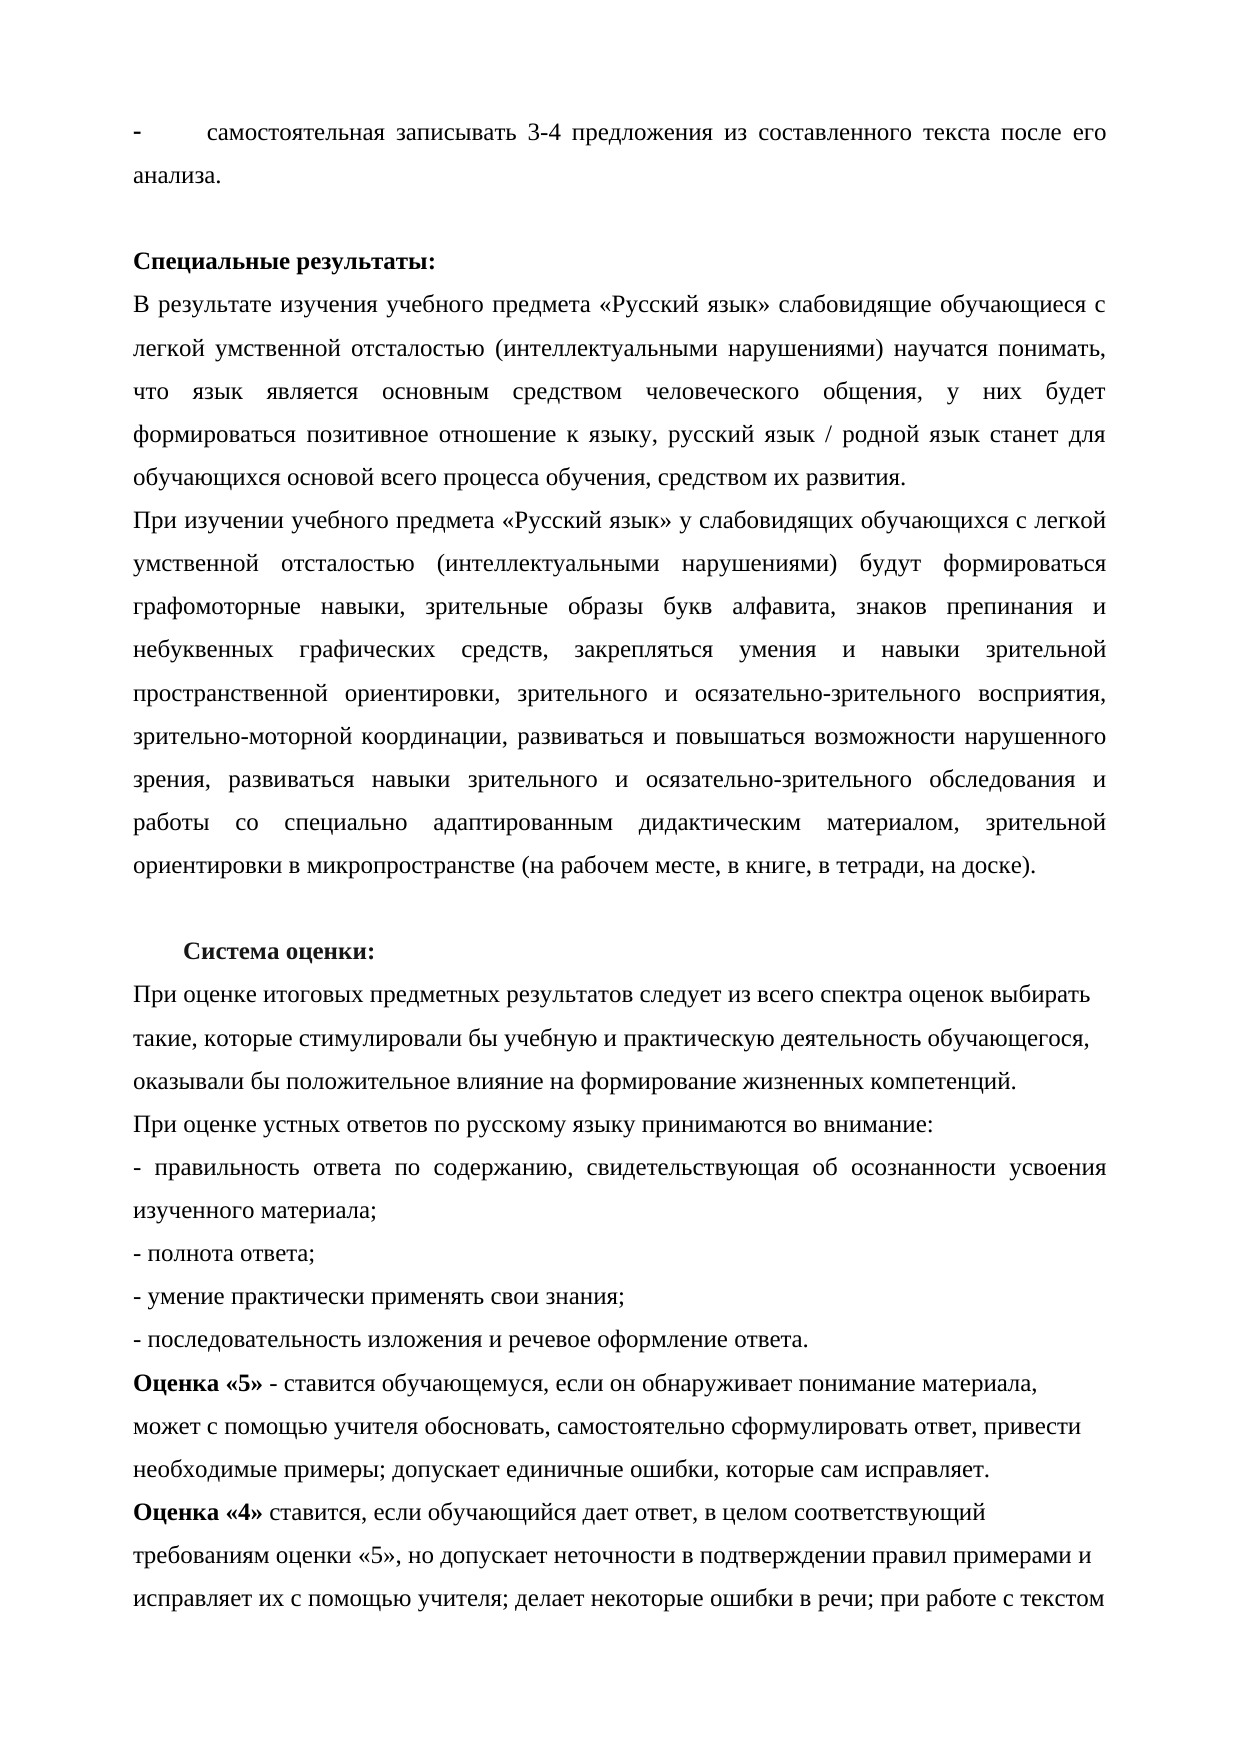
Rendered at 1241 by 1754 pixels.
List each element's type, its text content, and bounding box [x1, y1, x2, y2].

list При изучении учебного предмета «Русский язык» у слабовидящих обучающихся с легкой умственной отсталостью (интеллектуальными нарушениями) будут формироваться графомоторные навыки, зрительные образы букв алфавита, знаков препинания и небуквенных графических средств, закрепляться умения и навыки зрительной пространственной ориентировки, зрительного и осязательно-зрительного восприятия, зрительно-моторной координации, развиваться и повышаться возможности нарушенного зрения, развиваться навыки зрительного и осязательно-зрительного обследования и работы со специально адаптированным дидактическим материалом, зрительной ориентировки в микропространстве (на рабочем месте, в книге, в тетради, на доске). [133, 505, 1107, 879]
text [133, 1497, 1107, 1612]
text - умение практически применять свои знания; [133, 1281, 1107, 1310]
text - полнота ответа; [133, 1238, 1107, 1267]
list самостоятельная записывать 3-4 предложения из составленного текста после его анализа. [133, 117, 1107, 189]
text - правильность ответа по содержанию, свидетельствующая об осознанности усвоения изученного материала; [133, 1152, 1107, 1224]
text Специальные результаты: [133, 246, 1107, 275]
text Оценка «5» - ставится обучающемуся, если он обнаруживает понимание материала, может с помощью учителя обосновать, самостоятельно сформулировать ответ, привести необходимые примеры; допускает единичные ошибки, которые сам исправляет. [133, 1368, 1107, 1483]
text Система оценки: [133, 936, 1107, 965]
text При оценке устных ответов по русскому языку принимаются во внимание: [133, 1109, 1107, 1138]
text При оценке итоговых предметных результатов следует из всего спектра оценок выбирать такие, которые стимулировали бы учебную и практическую деятельность обучающегося, оказывали бы положительное влияние на формирование жизненных компетенций. [133, 979, 1107, 1094]
list В результате изучения учебного предмета «Русский язык» слабовидящие обучающиеся с легкой умственной отсталостью (интеллектуальными нарушениями) научатся понимать, что язык является основным средством человеческого общения, у них будет формироваться позитивное отношение к языку, русский язык / родной язык станет для обучающихся основой всего процесса обучения, средством их развития. [133, 289, 1107, 491]
text - последовательность изложения и речевое оформление ответа. [133, 1324, 1107, 1353]
